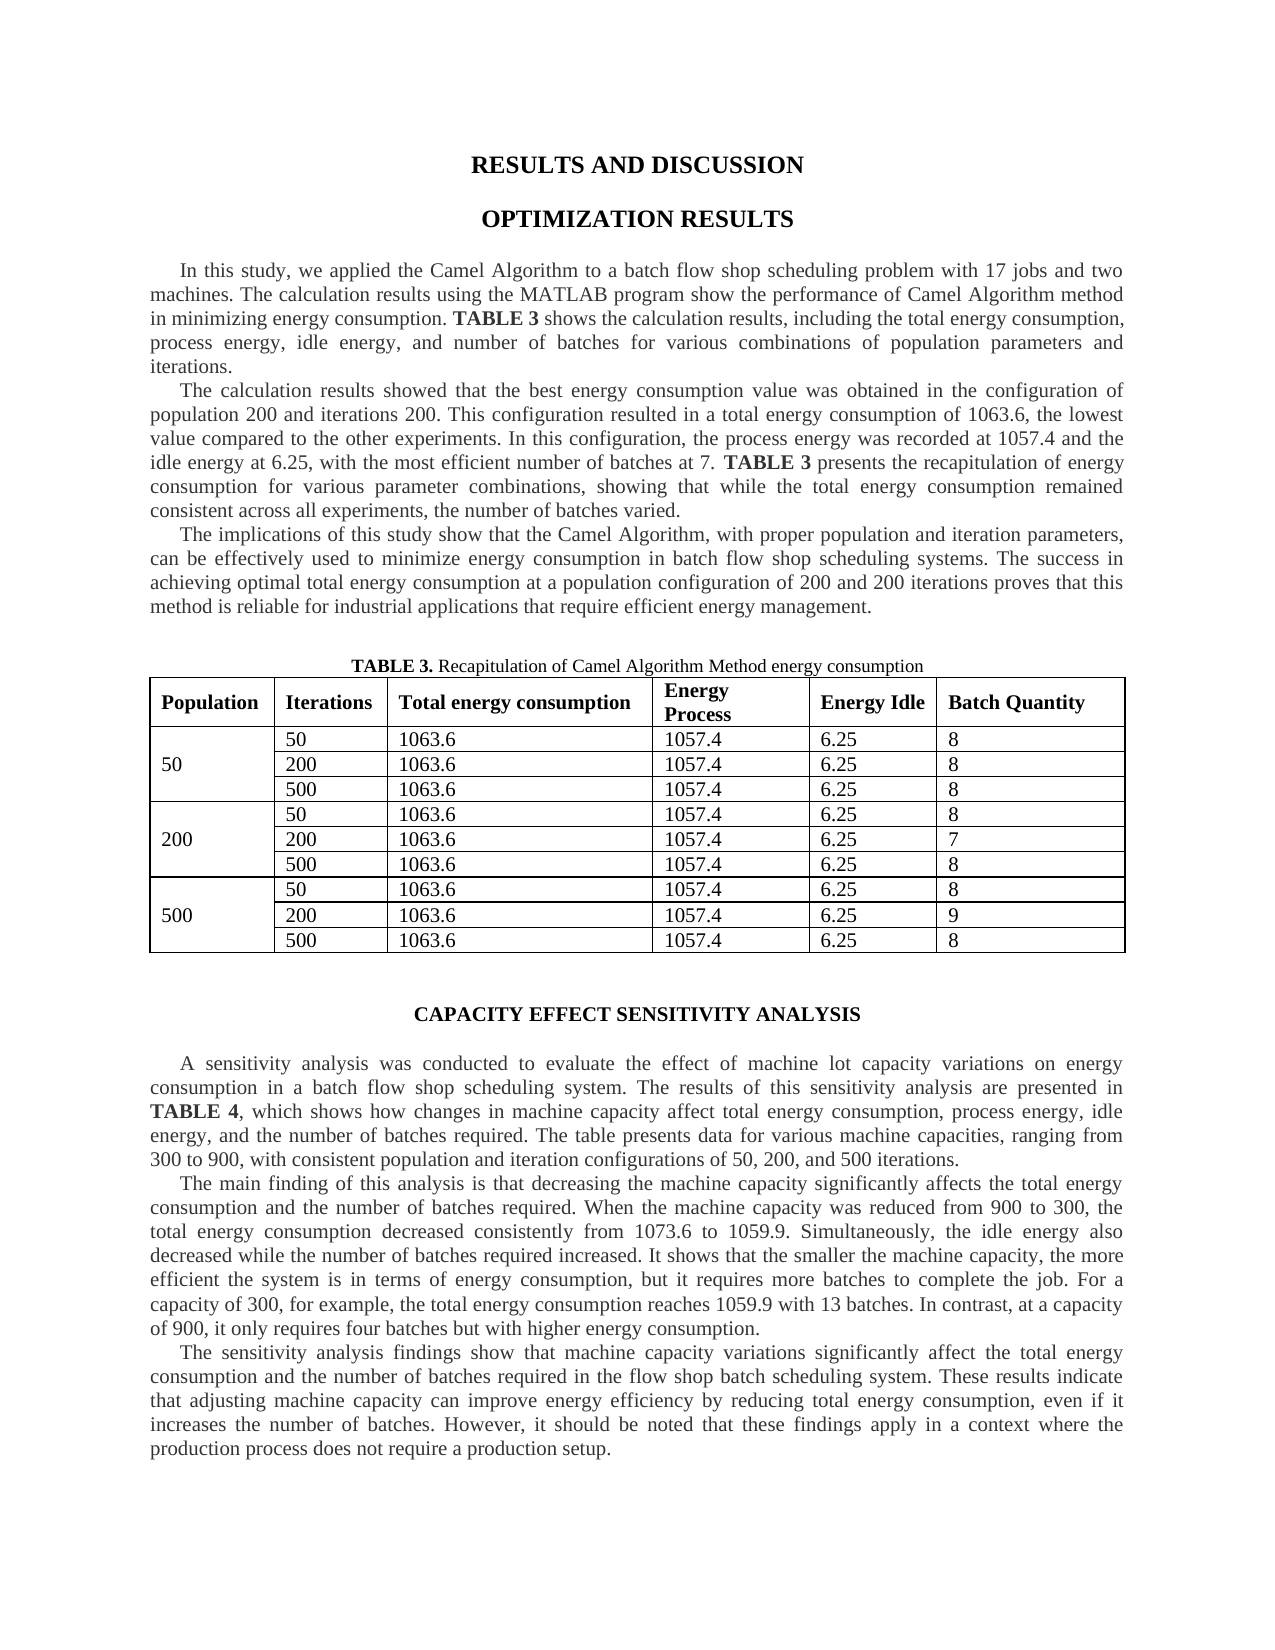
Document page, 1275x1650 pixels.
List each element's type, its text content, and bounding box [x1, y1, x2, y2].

table_header Batch Quantity [937, 678, 1124, 726]
table_cell 1057.4 [653, 878, 809, 901]
table_cell 1063.6 [388, 802, 652, 826]
table_cell 1057.4 [653, 903, 809, 927]
table_cell 7 [937, 827, 1124, 851]
table_cell 1057.4 [653, 727, 809, 751]
table_cell 1057.4 [653, 928, 809, 952]
table_cell 6.25 [810, 777, 936, 801]
table_cell 6.25 [810, 827, 936, 851]
table_cell 6.25 [810, 852, 936, 876]
table_cell 8 [937, 727, 1124, 751]
table_cell 8 [937, 752, 1124, 776]
list The implications of this study show that the Camel Algorithm, with proper population and iteration parameters, can be effectively used to minimize energy consumption in batch flow shop scheduling systems. The success in achieving optimal total energy consumption at a population configuration of 200 and 200 iterations proves that this method is reliable for industrial applications that require efficient energy management. [150, 522, 1125, 618]
table_cell 1057.4 [653, 752, 809, 776]
list The sensitivity analysis findings show that machine capacity variations significantly affect the total energy consumption and the number of batches required in the flow shop batch scheduling system. These results indicate that adjusting machine capacity can improve energy efficiency by reducing total energy consumption, even if it increases the number of batches. However, it should be noted that these findings apply in a context where the production process does not require a production setup. [150, 1339, 1125, 1460]
table_cell 200 [151, 802, 274, 876]
table_cell 6.25 [810, 928, 936, 952]
table_cell 1063.6 [388, 852, 652, 876]
table_cell 200 [275, 827, 387, 851]
table_cell 8 [937, 802, 1124, 826]
table_cell 6.25 [810, 802, 936, 826]
table_cell 1063.6 [388, 903, 652, 927]
subtitle OPTIMIZATION RESULTS [150, 204, 1125, 232]
table_cell 1063.6 [388, 928, 652, 952]
table_cell 6.25 [810, 727, 936, 751]
table_cell 1063.6 [388, 827, 652, 851]
table_cell 50 [151, 727, 274, 801]
table_header Energy Idle [810, 678, 936, 726]
table_cell 6.25 [810, 878, 936, 901]
table_cell 500 [275, 777, 387, 801]
table_cell 50 [275, 727, 387, 751]
table_cell 8 [937, 852, 1124, 876]
table_header Population [151, 678, 274, 726]
table_header Energy Process [653, 678, 809, 726]
table_cell 50 [275, 878, 387, 901]
table_cell 200 [275, 903, 387, 927]
subtitle CAPACITY EFFECT SENSITIVITY ANALYSIS [150, 1002, 1125, 1026]
table_cell 200 [275, 752, 387, 776]
table_cell 1063.6 [388, 777, 652, 801]
text TABLE 3. Recapitulation of Camel Algorithm Method energy consumption [150, 655, 1125, 677]
table_cell 1063.6 [388, 727, 652, 751]
subtitle RESULTS AND DISCUSSION [150, 150, 1125, 179]
table_cell 50 [275, 802, 387, 826]
table_cell 1057.4 [653, 827, 809, 851]
table_cell 8 [937, 777, 1124, 801]
list In this study, we applied the Camel Algorithm to a batch flow shop scheduling problem with 17 jobs and two machines. The calculation results using the MATLAB program show the performance of Camel Algorithm method in minimizing energy consumption. TABLE 3 shows the calculation results, including the total energy consumption, process energy, idle energy, and number of batches for various combinations of population parameters and iterations. [150, 257, 1125, 378]
table_header Iterations [275, 678, 387, 726]
table_cell 1057.4 [653, 777, 809, 801]
table_cell 500 [275, 852, 387, 876]
table_cell 9 [937, 903, 1124, 927]
list The main finding of this analysis is that decreasing the machine capacity significantly affects the total energy consumption and the number of batches required. When the machine capacity was reduced from 900 to 300, the total energy consumption decreased consistently from 1073.6 to 1059.9. Simultaneously, the idle energy also decreased while the number of batches required increased. It shows that the smaller the machine capacity, the more efficient the system is in terms of energy consumption, but it requires more batches to complete the job. For a capacity of 300, for example, the total energy consumption reaches 1059.9 with 13 batches. In contrast, at a capacity of 900, it only requires four batches but with higher energy consumption. [150, 1171, 1125, 1339]
table_cell 6.25 [810, 752, 936, 776]
table_cell 1057.4 [653, 802, 809, 826]
table_header Total energy consumption [388, 678, 652, 726]
list The calculation results showed that the best energy consumption value was obtained in the configuration of population 200 and iterations 200. This configuration resulted in a total energy consumption of 1063.6, the lowest value compared to the other experiments. In this configuration, the process energy was recorded at 1057.4 and the idle energy at 6.25, with the most efficient number of batches at 7. TABLE 3 presents the recapitulation of energy consumption for various parameter combinations, showing that while the total energy consumption remained consistent across all experiments, the number of batches varied. [150, 378, 1125, 522]
table_cell 1057.4 [653, 852, 809, 876]
table_cell 500 [275, 928, 387, 952]
table_cell 1063.6 [388, 752, 652, 776]
table_cell 1063.6 [388, 878, 652, 901]
table_cell 8 [937, 928, 1124, 952]
list A sensitivity analysis was conducted to evaluate the effect of machine lot capacity variations on energy consumption in a batch flow shop scheduling system. The results of this sensitivity analysis are presented in TABLE 4, which shows how changes in machine capacity affect total energy consumption, process energy, idle energy, and the number of batches required. The table presents data for various machine capacities, ranging from 300 to 900, with consistent population and iteration configurations of 50, 200, and 500 iterations. [150, 1051, 1125, 1171]
table_cell 6.25 [810, 903, 936, 927]
table_cell 500 [151, 878, 274, 952]
table_cell 8 [937, 878, 1124, 901]
